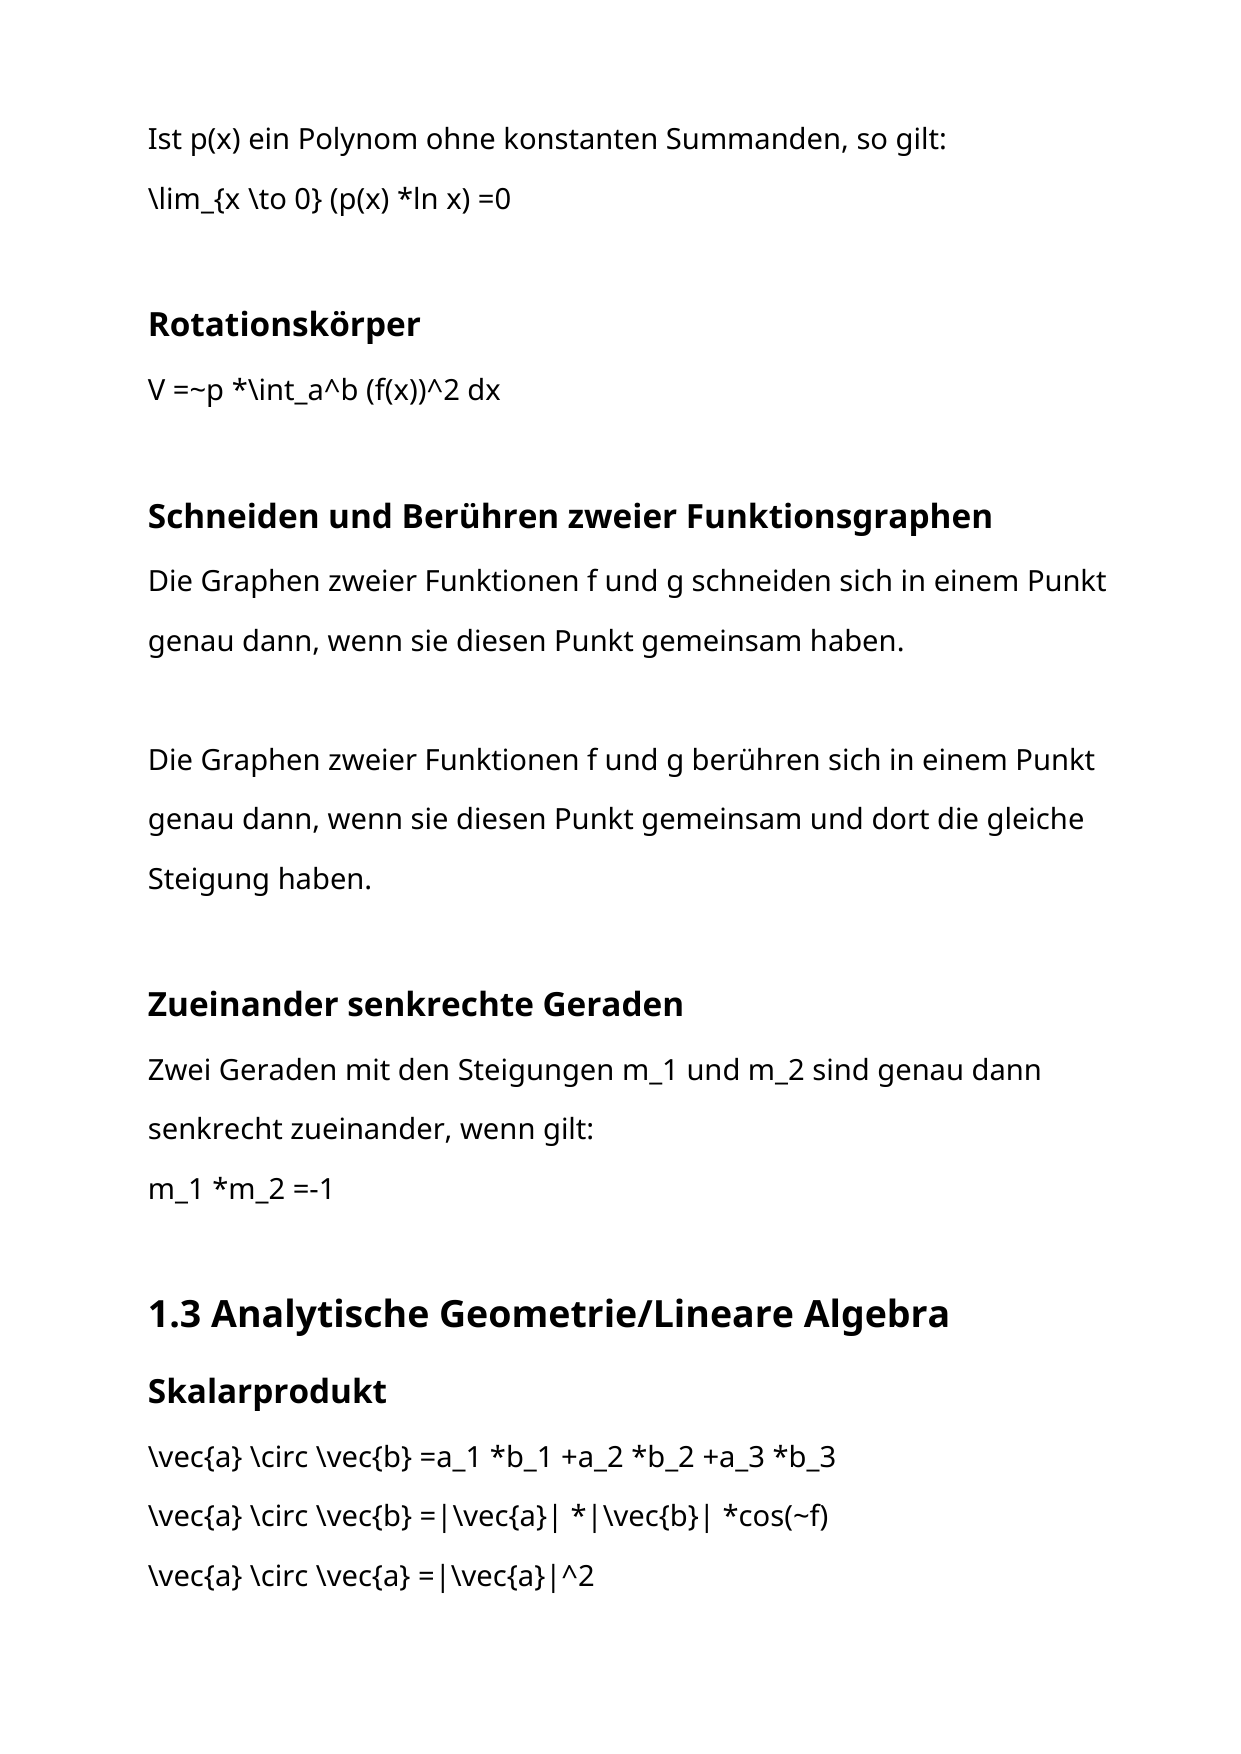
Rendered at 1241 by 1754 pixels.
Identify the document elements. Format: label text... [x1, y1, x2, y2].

subtitle Skalarprodukt [148, 1368, 1181, 1413]
text m_1 *m_2 =-1 [148, 1168, 1181, 1208]
text Zwei Geraden mit den Steigungen m_1 und m_2 sind genau dann senkrecht zueinander, wenn gilt: [148, 1049, 1181, 1148]
subtitle Rotationskörper [148, 301, 1181, 347]
text \vec{a} \circ \vec{b} =a_1 *b_1 +a_2 *b_2 +a_3 *b_3 [148, 1436, 1181, 1476]
subtitle Schneiden und Berühren zweier Funktionsgraphen [148, 492, 1181, 538]
text \vec{a} \circ \vec{b} =|\vec{a}| *|\vec{b}| *cos(~f) [148, 1495, 1181, 1535]
text V =~p *\int_a^b (f(x))^2 dx [148, 369, 1181, 409]
text Die Graphen zweier Funktionen f und g schneiden sich in einem Punkt genau dann, wenn sie diesen Punkt gemeinsam haben. [148, 561, 1181, 660]
text \vec{a} \circ \vec{a} =|\vec{a}|^2 [148, 1555, 1181, 1594]
text Die Graphen zweier Funktionen f und g berühren sich in einem Punkt genau dann, wenn sie diesen Punkt gemeinsam und dort die gleiche Steigung haben. [148, 739, 1181, 898]
subtitle Zueinander senkrechte Geraden [148, 981, 1181, 1026]
subtitle 1.3 Analytische Geometrie/Lineare Algebra [148, 1287, 1181, 1338]
text Ist p(x) ein Polynom ohne konstanten Summanden, so gilt: \lim_{x \to 0} (p(x) *ln x) =0 [148, 118, 1181, 218]
